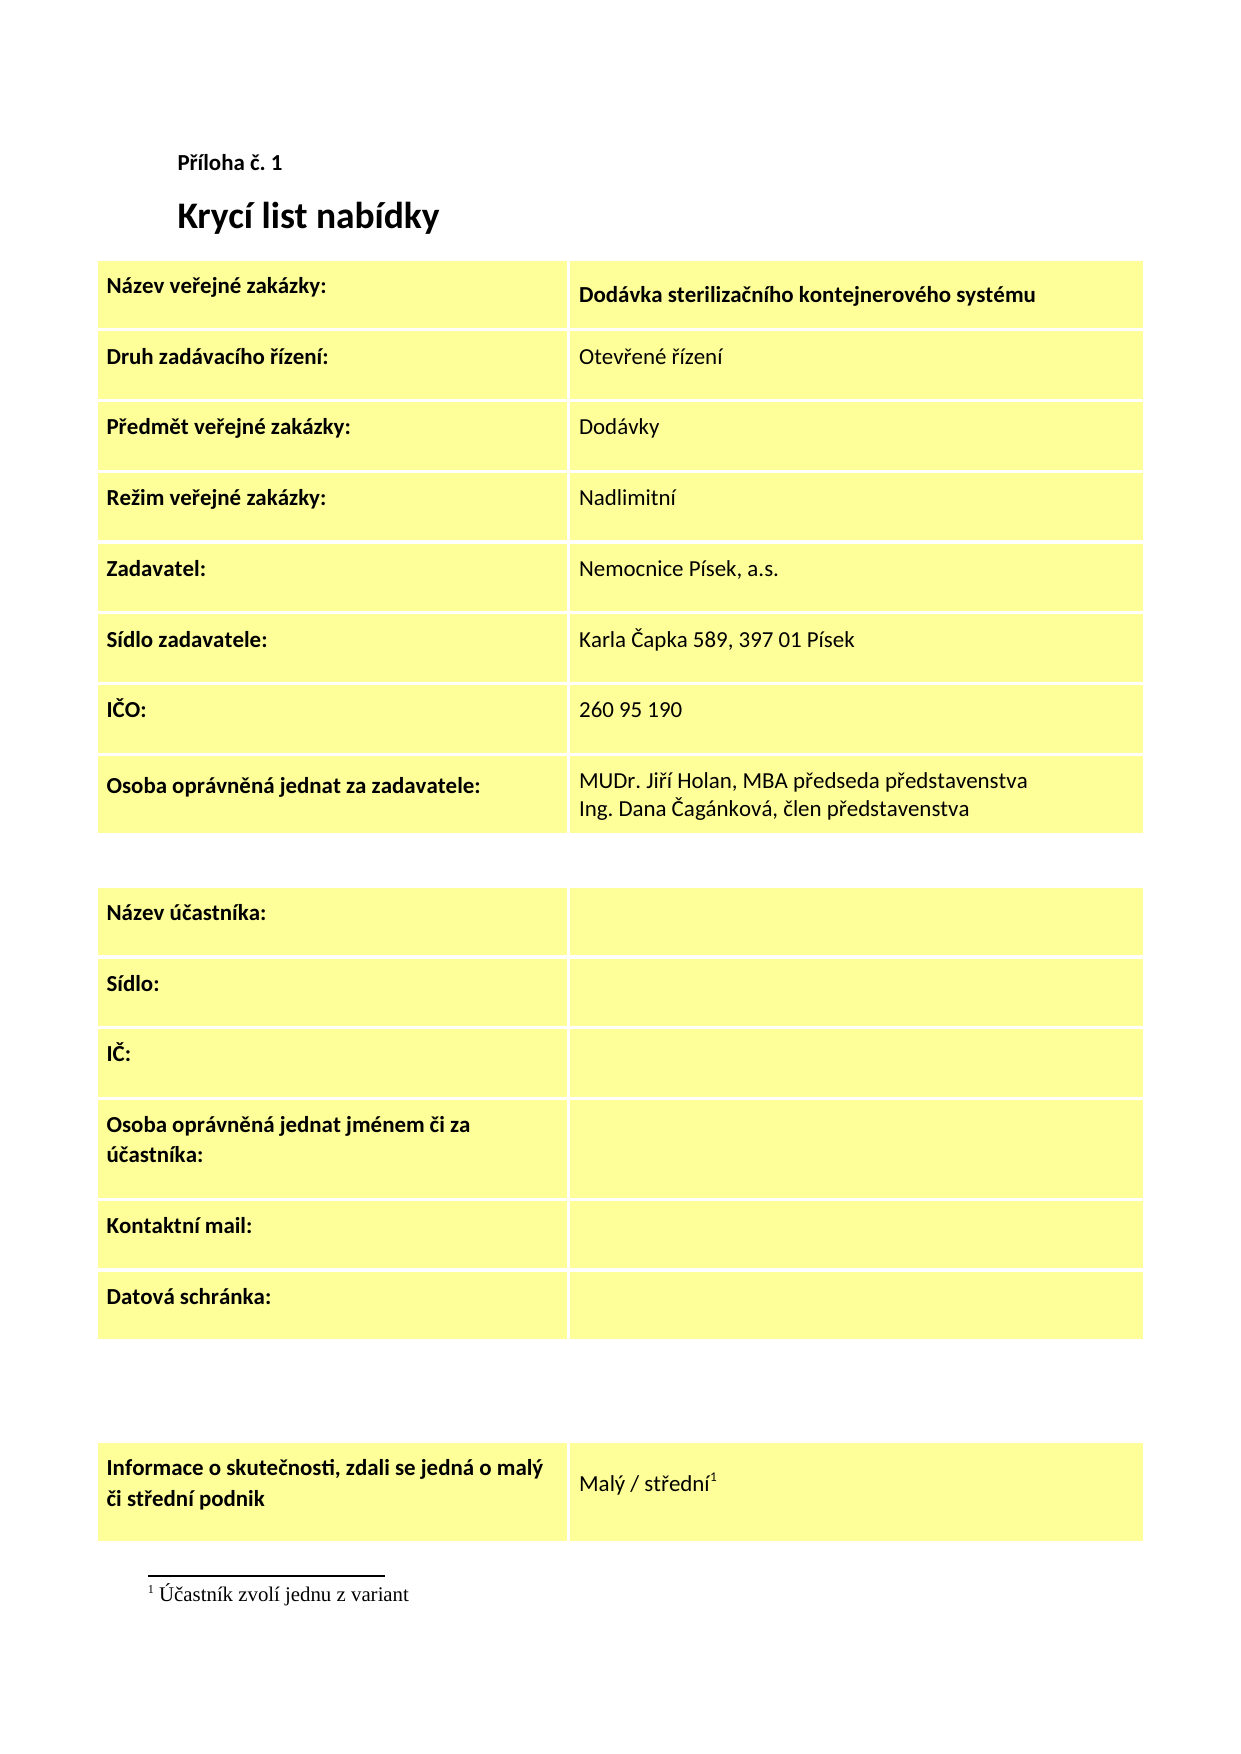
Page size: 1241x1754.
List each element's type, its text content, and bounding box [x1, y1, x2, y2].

table_cell Nadlimitní [570, 473, 1143, 540]
table_header Dodávka sterilizačního kontejnerového systému [570, 261, 1143, 328]
text Příloha č. 1 [177, 148, 1093, 176]
table_cell MUDr. Jiří Holan, MBA předseda představenstva Ing. Dana Čagánková, člen představenstva [570, 756, 1143, 833]
table_cell [570, 959, 1143, 1026]
table_cell Režim veřejné zakázky: [98, 473, 567, 540]
table_cell 260 95 190 [570, 685, 1143, 753]
table_cell Sídlo: [98, 959, 567, 1026]
table_cell Nemocnice Písek, a.s. [570, 544, 1143, 611]
table_cell IČO: [98, 685, 567, 753]
table_cell [570, 1029, 1143, 1097]
table_header Název účastníka: [98, 888, 567, 955]
table_header Malý / střední [570, 1443, 1143, 1541]
table_cell [570, 1100, 1143, 1198]
table_cell Předmět veřejné zakázky: [98, 402, 567, 470]
table_cell Kontaktní mail: [98, 1201, 567, 1268]
table_cell [570, 1272, 1143, 1339]
table_cell [570, 1201, 1143, 1268]
table_cell Druh zadávacího řízení: [98, 331, 567, 399]
table_cell Osoba oprávněná jednat jménem či za účastníka: [98, 1100, 567, 1198]
table_cell Dodávky [570, 402, 1143, 470]
table_cell Zadavatel: [98, 544, 567, 611]
table_header Název veřejné zakázky: [98, 261, 567, 328]
table_header Informace o skutečnosti, zdali se jedná o malý či střední podnik [98, 1443, 567, 1541]
table_cell Karla Čapka 589, 397 01 Písek [570, 614, 1143, 682]
table_cell Osoba oprávněná jednat za zadavatele: [98, 756, 567, 833]
table_header [570, 888, 1143, 955]
text Krycí list nabídky [177, 192, 1093, 238]
table_cell Datová schránka: [98, 1272, 567, 1339]
table_cell Sídlo zadavatele: [98, 614, 567, 682]
table_cell IČ: [98, 1029, 567, 1097]
table_cell Otevřené řízení [570, 331, 1143, 399]
